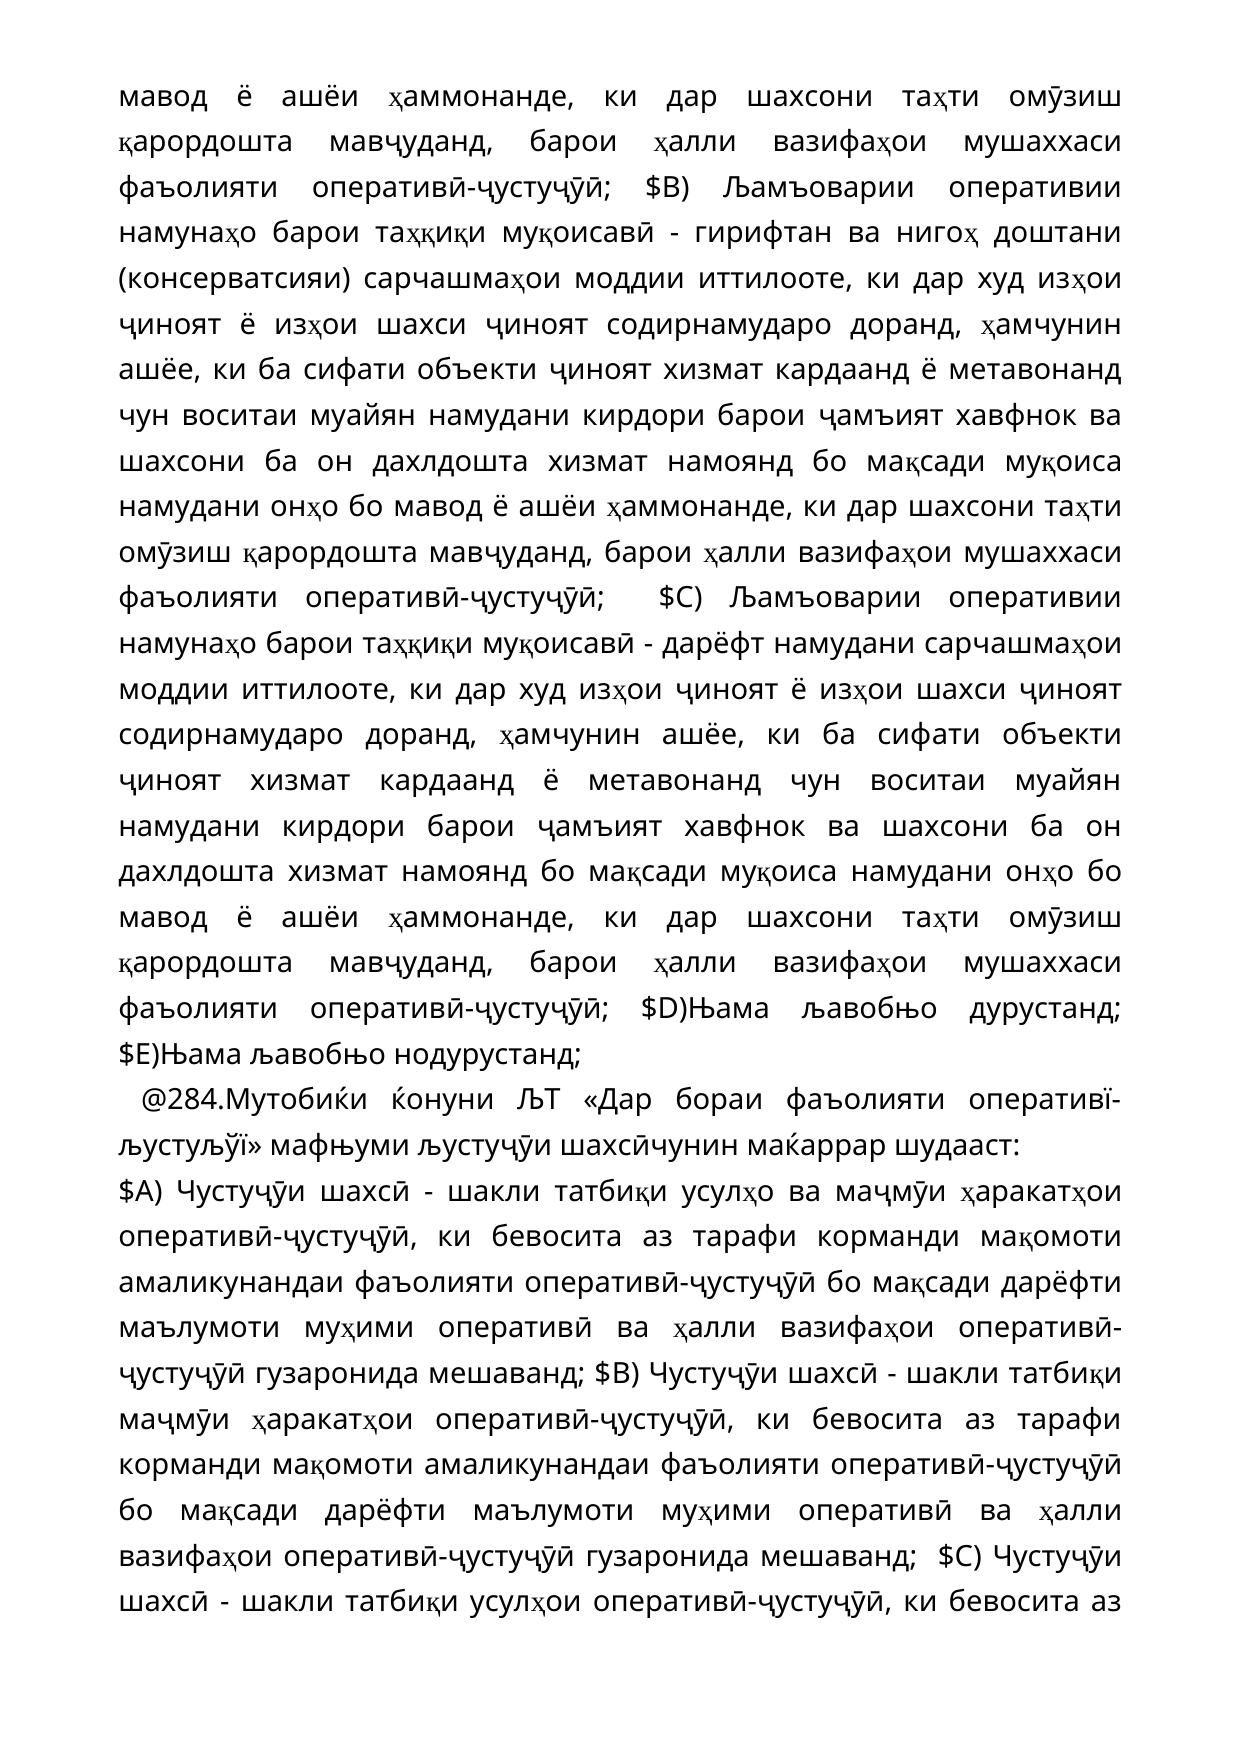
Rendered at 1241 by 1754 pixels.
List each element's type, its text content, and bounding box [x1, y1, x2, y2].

text @284.Мутобиќи ќонуни ЉТ «Дар бораи фаъолияти оперативї-љустуљўї» мафњуми љустуҷӯи шахсӣчунин маќаррар шудааст: [118, 1079, 1122, 1164]
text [118, 1170, 1122, 1620]
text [118, 75, 1122, 1073]
